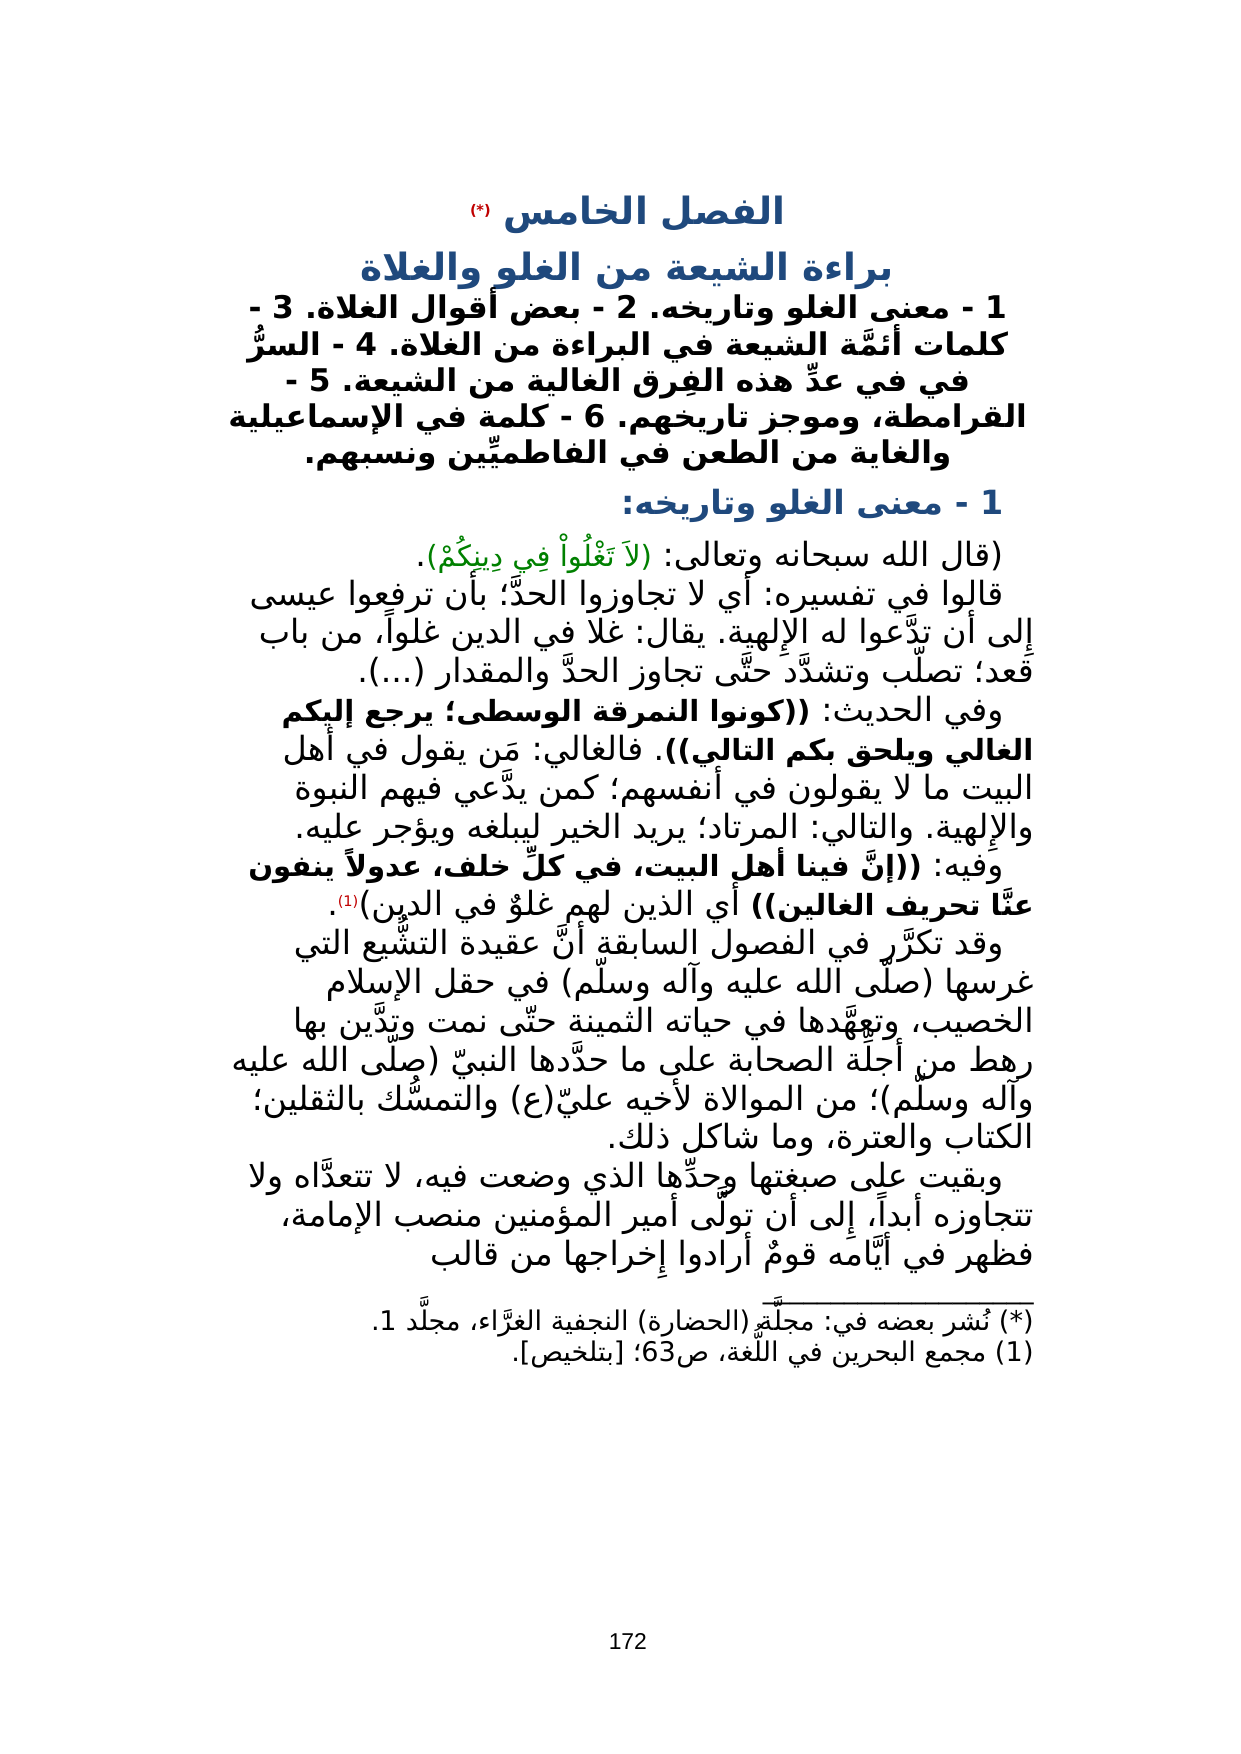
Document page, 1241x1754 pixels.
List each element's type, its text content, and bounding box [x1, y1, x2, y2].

subtitle 1 - معنى الغلو وتاريخه: [222, 484, 1033, 523]
subtitle الفصل الخامس (*) [222, 190, 1033, 233]
subtitle براءة الشيعة من الغلو والغلاة [222, 246, 1033, 289]
text (1) مجمع البحرين في اللُّغة، ص63؛ [بتلخيص]. [222, 1336, 1033, 1368]
text وفي الحديث: ((كونوا النمرقة الوسطى؛ يرجع إليكم الغالي ويلحق بكم التالي)). فالغالي: مَن يقول في أهل البيت ما لا يقولون في أنفسهم؛ كمن يدَّعي فيهم النبوة والإِلهية. والتالي: المرتاد؛ يريد الخير ليبلغه ويؤجر عليه. [222, 691, 1033, 846]
text ____________________ [222, 1273, 1033, 1305]
text وبقيت على صبغتها وحدِّها الذي وضعت فيه، لا تتعدَّاه ولا تتجاوزه أبداً، إِلى أن تولَّى أمير المؤمنين منصب الإمامة، فظهر في أيَّامه قومٌ أرادوا إِخراجها من قالب [222, 1157, 1033, 1273]
text (قال الله سبحانه وتعالى: (لاَ تَغْلُواْ فِي دِينِكُمْ). [222, 535, 1033, 574]
text (*) نُشر بعضه في: مجلَّة (الحضارة) النجفية الغرَّاء، مجلَّد 1. [222, 1305, 1033, 1336]
text قالوا في تفسيره: أي لا تجاوزوا الحدَّ؛ بأن ترفعوا عيسى إِلى أن تدَّعوا له الإِلهية. يقال: غلا في الدين غلواً، من باب قعد؛ تصلّب وتشدَّد حتَّى تجاوز الحدَّ والمقدار (...). [222, 574, 1033, 691]
text وفيه: ((إنَّ فينا أهل البيت، في كلِّ خلف، عدولاً ينفون عنَّا تحريف الغالين)) أي الذين لهم غلوٌ في الدين)(1). [222, 846, 1033, 924]
text 1 - معنى الغلو وتاريخه. 2 - بعض أقوال الغلاة. 3 - كلمات أئمَّة الشيعة في البراءة من الغلاة. 4 - السرُّ في في عدِّ هذه الفِرق الغالية من الشيعة. 5 - القرامطة، وموجز تاريخهم. 6 - كلمة في الإسماعيلية والغاية من الطعن في الفاطميِّين ونسبهم. [222, 289, 1033, 471]
text وقد تكرَّر في الفصول السابقة أنَّ عقيدة التشُّيع التي غرسها (صلّى الله عليه وآله وسلّم) في حقل الإسلام الخصيب، وتعهَّدها في حياته الثمينة حتّى نمت وتدَّين بها رهط من أجلِّة الصحابة على ما حدَّدها النبيّ (صلّى الله عليه وآله وسلّم)؛ من الموالاة لأخيه عليّ(ع) والتمسُّك بالثقلين؛ الكتاب والعترة، وما شاكل ذلك. [222, 924, 1033, 1157]
